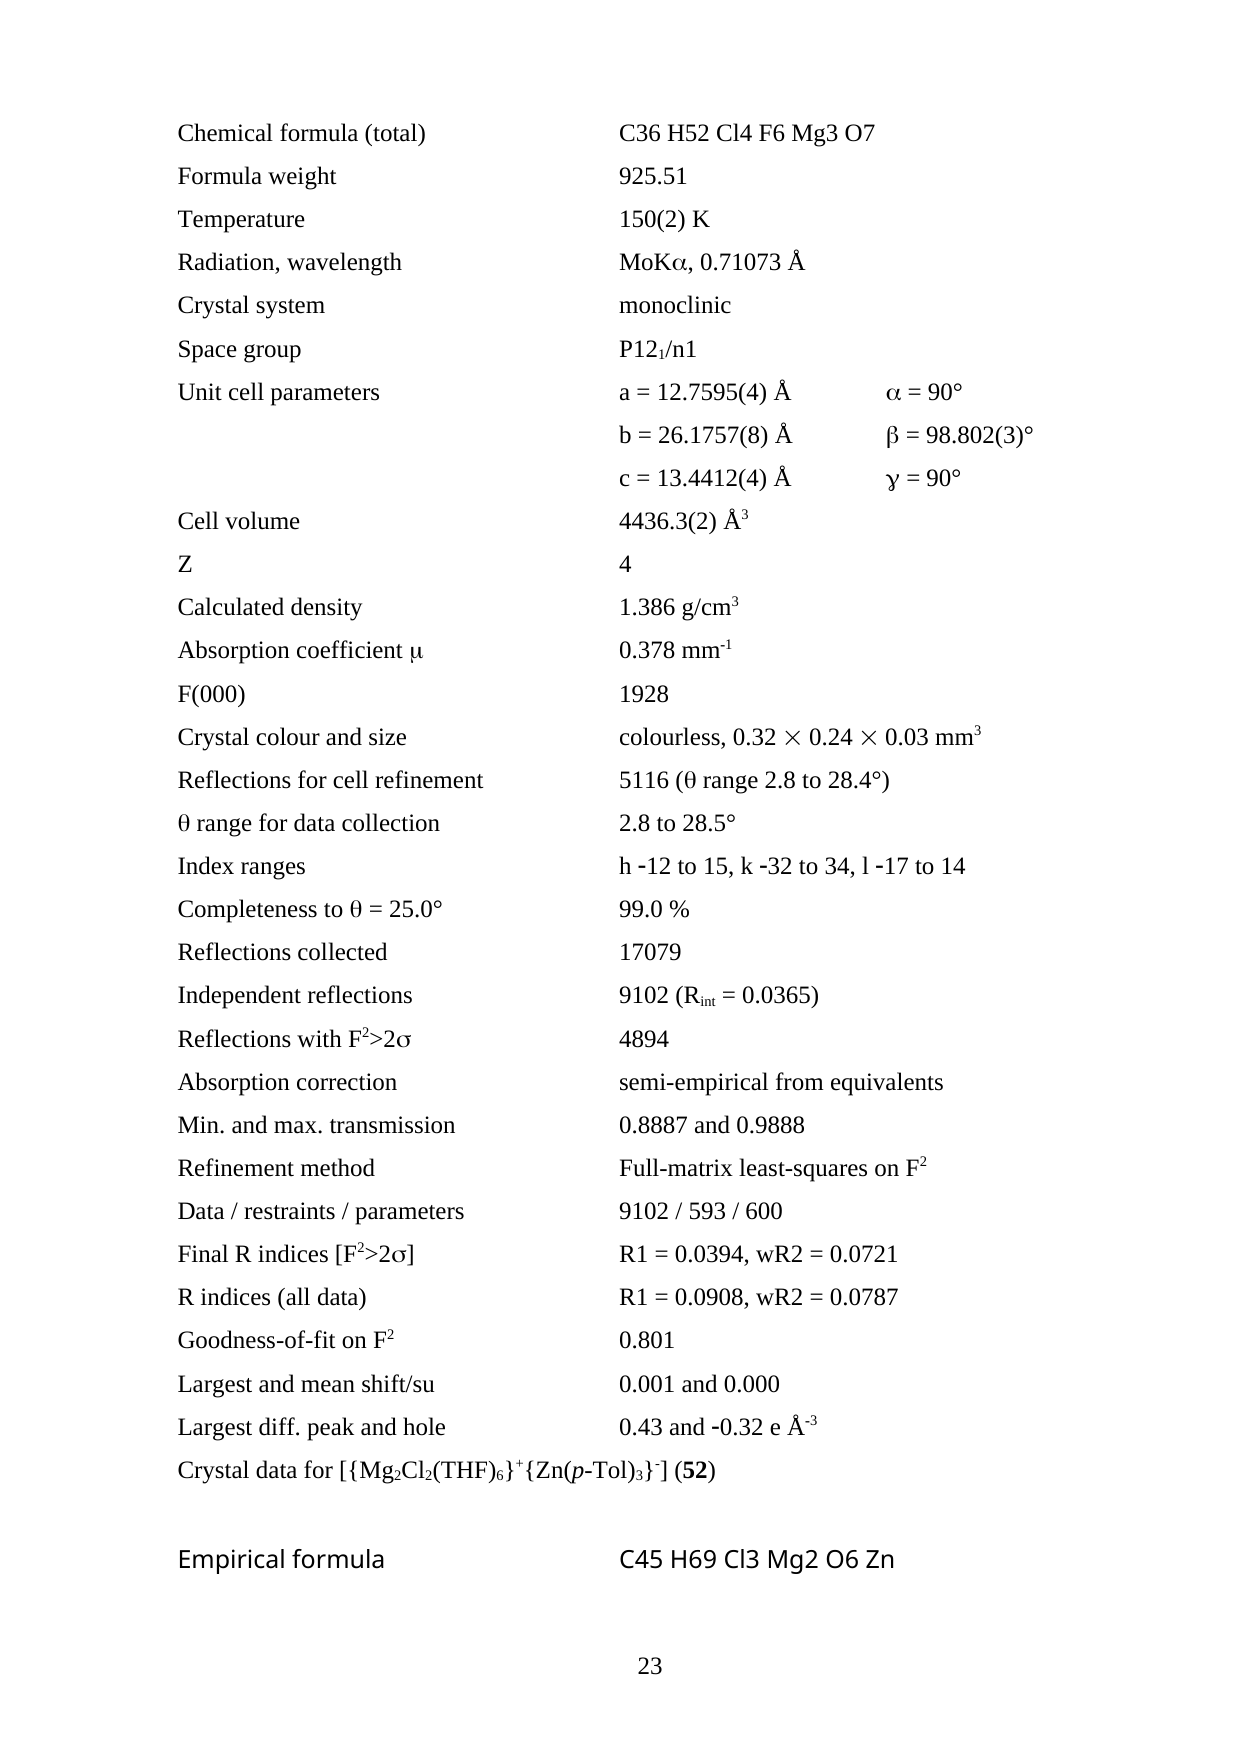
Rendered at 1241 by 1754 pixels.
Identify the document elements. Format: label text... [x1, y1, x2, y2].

text Data / restraints / parameters 9102 / 593 / 600 [177, 1196, 1122, 1225]
text Crystal data for [{Mg2Cl2(THF)6}+{Zn(p-Tol)3}-] (52) [177, 1455, 1122, 1484]
text Temperature 150(2) K [177, 204, 1122, 233]
text Independent reflections 9102 (Rint = 0.0365) [177, 981, 1122, 1009]
text Largest and mean shift/su 0.001 and 0.000 [177, 1369, 1122, 1397]
text R indices (all data) R1 = 0.0908, wR2 = 0.0787 [177, 1282, 1122, 1311]
text Space group P121/n1 [177, 334, 1122, 362]
text Absorption correction semi-empirical from equivalents [177, 1067, 1122, 1096]
text Goodness-of-fit on F2 0.801 [177, 1326, 1122, 1354]
text Z 4 [177, 549, 1122, 578]
text Reflections for cell refinement 5116 ( range 2.8 to 28.4°) [177, 765, 1122, 794]
text Crystal system monoclinic [177, 291, 1122, 319]
text Chemical formula (total) C36 H52 Cl4 F6 Mg3 O7 [177, 118, 1122, 147]
text  range for data collection 2.8 to 28.5° [177, 808, 1122, 837]
text Final R indices [F2>2] R1 = 0.0394, wR2 = 0.0721 [177, 1239, 1122, 1268]
text c = 13.4412(4) Å  = 90° [177, 463, 1122, 492]
text Radiation, wavelength MoK, 0.71073 Å [177, 247, 1122, 276]
text Largest diff. peak and hole 0.43 and 0.32 e Å3 [177, 1412, 1122, 1441]
text Refinement method Full-matrix least-squares on F2 [177, 1153, 1122, 1182]
text Reflections collected 17079 [177, 937, 1122, 966]
text Formula weight 925.51 [177, 161, 1122, 190]
text Index ranges h 12 to 15, k 32 to 34, l 17 to 14 [177, 851, 1122, 880]
text Absorption coefficient  0.378 mm1 [177, 636, 1122, 664]
text Calculated density 1.386 g/cm3 [177, 592, 1122, 621]
text F(000) 1928 [177, 679, 1122, 707]
text Reflections with F2>2 4894 [177, 1024, 1122, 1052]
text Empirical formula C45 H69 Cl3 Mg2 O6 Zn [177, 1541, 1122, 1575]
text Min. and max. transmission 0.8887 and 0.9888 [177, 1110, 1122, 1139]
text Completeness to  = 25.0° 99.0 % [177, 894, 1122, 923]
text Crystal colour and size colourless, 0.32 0.24 0.03 mm3 [177, 722, 1122, 751]
text Unit cell parameters a = 12.7595(4) Å  = 90° [177, 377, 1122, 406]
text b = 26.1757(8) Å  = 98.802(3)° [177, 420, 1122, 449]
text Cell volume 4436.3(2) Å3 [177, 506, 1122, 535]
